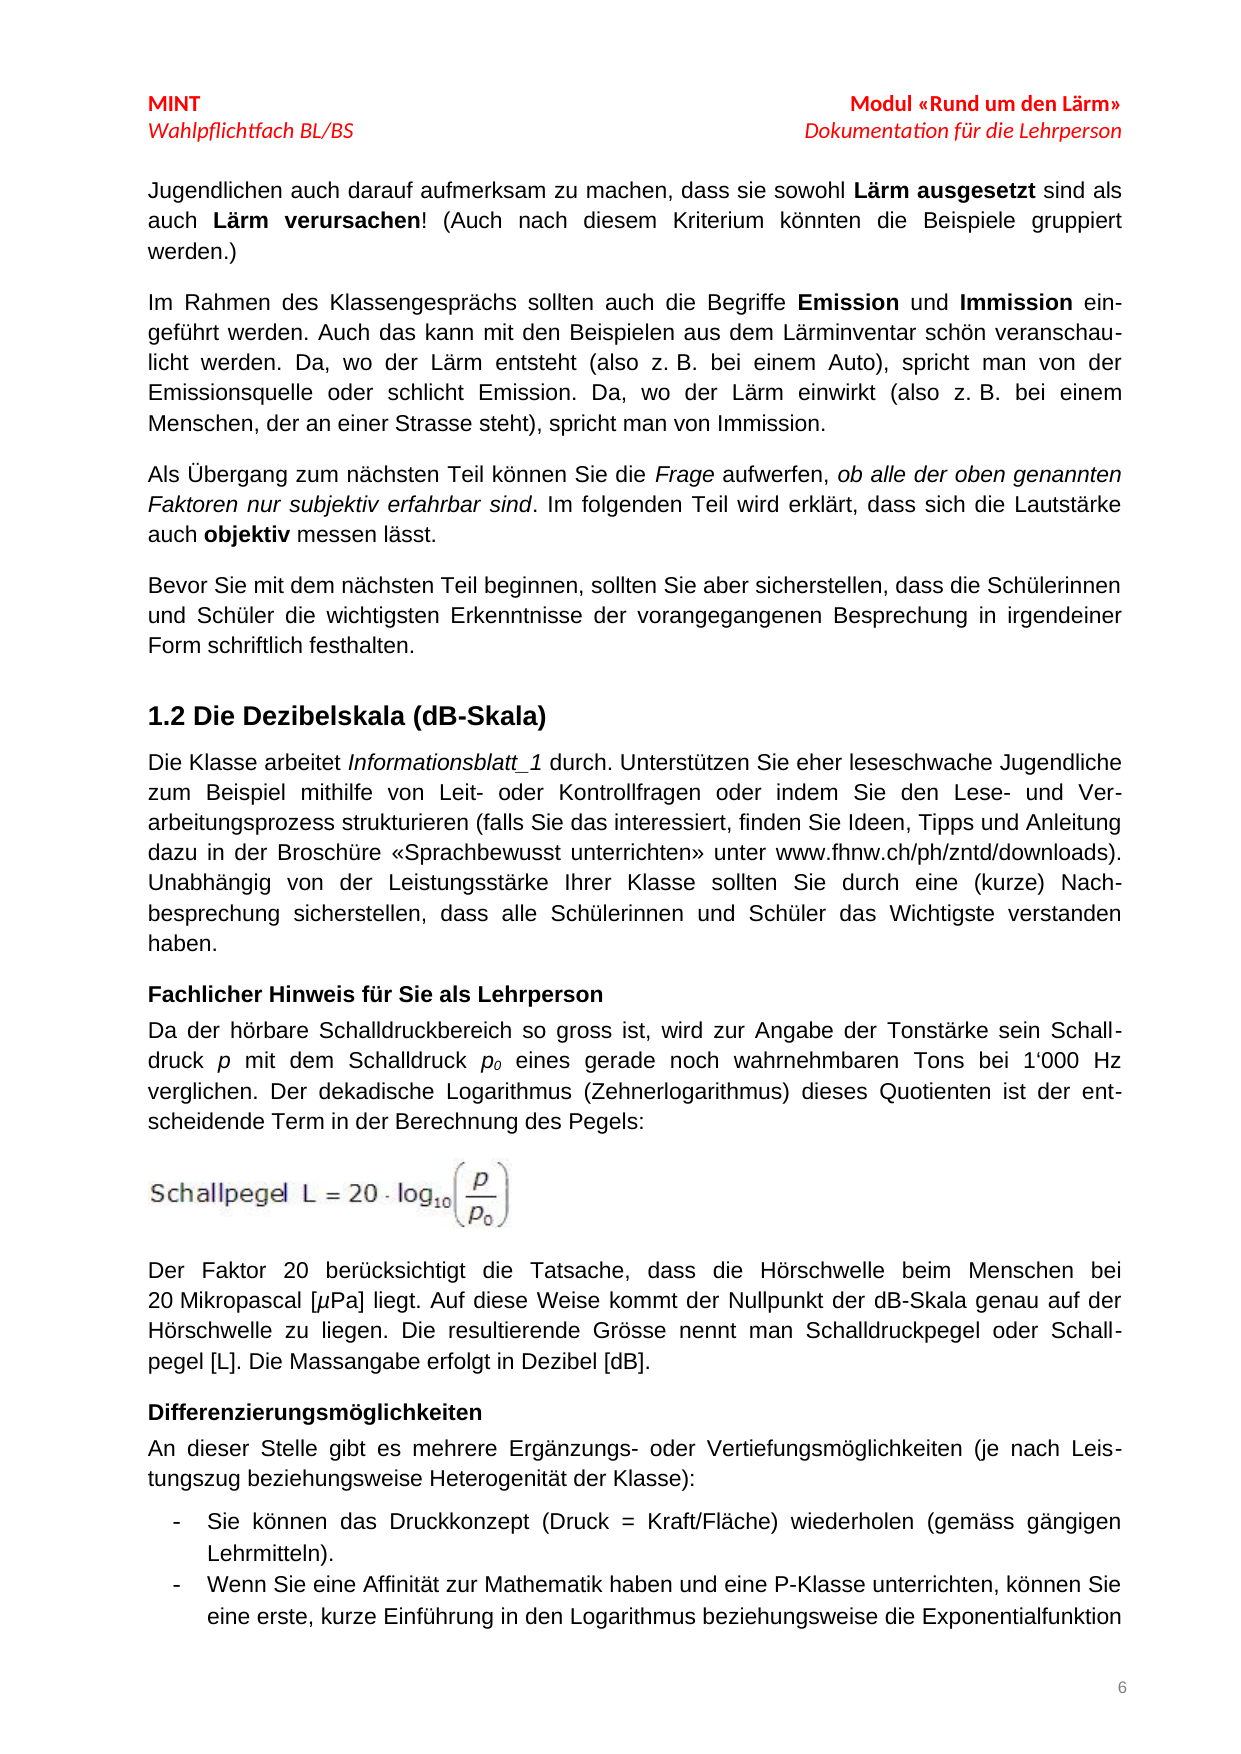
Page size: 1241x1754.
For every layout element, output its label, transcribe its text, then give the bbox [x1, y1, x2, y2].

subtitle Fachlicher Hinweis für Sie als Lehrperson [148, 981, 1122, 1007]
list Sie können das Druckkonzept (Druck = Kraft/Fläche) wiederholen (gemäss gängigen Lehrmitteln). [169, 1508, 1122, 1567]
subtitle 1.2 Die Dezibelskala (dB-Skala) [148, 700, 1122, 731]
text An dieser Stelle gibt es mehrere Ergänzungs- oder Vertiefungsmöglichkeiten (je nach Leistungszug beziehungsweise Heterogenität der Klasse): [148, 1435, 1122, 1492]
text Die Klasse arbeitet Informationsblatt_1 durch. Unterstützen Sie eher leseschwache Jugendliche zum Beispiel mithilfe von Leit- oder Kontrollfragen oder indem Sie den Lese- und Verarbeitungsprozess strukturieren (falls Sie das interessiert, finden Sie Ideen, Tipps und Anleitung dazu in der Broschüre «Sprachbewusst unterrichten» unter www.fhnw.ch/ph/zntd/downloads). Unabhängig von der Leistungsstärke Ihrer Klasse sollten Sie durch eine (kurze) Nachbesprechung sicherstellen, dass alle Schülerinnen und Schüler das Wichtigste verstanden haben. [148, 748, 1122, 956]
picture [147, 1158, 512, 1233]
text Da der hörbare Schalldruckbereich so gross ist, wird zur Angabe der Tonstärke sein Schalldruck p mit dem Schalldruck p0 eines gerade noch wahrnehmbaren Tons bei 1‘000 Hz verglichen. Der dekadische Logarithmus (Zehnerlogarithmus) dieses Quotienten ist der entscheidende Term in der Berechnung des Pegels: [148, 1017, 1122, 1134]
text Im Rahmen des Klassengesprächs sollten auch die Begriffe Emission und Immission eingeführt werden. Auch das kann mit den Beispielen aus dem Lärminventar schön veranschaulicht werden. Da, wo der Lärm entsteht (also z. B. bei einem Auto), spricht man von der Emissionsquelle oder schlicht Emission. Da, wo der Lärm einwirkt (also z. B. bei einem Menschen, der an einer Strasse steht), spricht man von Immission. [148, 289, 1122, 436]
text Bevor Sie mit dem nächsten Teil beginnen, sollten Sie aber sicherstellen, dass die Schülerinnen und Schüler die wichtigsten Erkenntnisse der vorangegangenen Besprechung in irgendeiner Form schriftlich festhalten. [148, 572, 1122, 659]
text Als Übergang zum nächsten Teil können Sie die Frage aufwerfen, ob alle der oben genannten Faktoren nur subjektiv erfahrbar sind. Im folgenden Teil wird erklärt, dass sich die Lautstärke auch objektiv messen lässt. [148, 461, 1122, 547]
text Der Faktor 20 berücksichtigt die Tatsache, dass die Hörschwelle beim Menschen bei 20 Mikropascal [µPa] liegt. Auf diese Weise kommt der Nullpunkt der dB-Skala genau auf der Hörschwelle zu liegen. Die resultierende Grösse nennt man Schalldruckpegel oder Schallpegel [L]. Die Massangabe erfolgt in Dezibel [dB]. [148, 1257, 1122, 1374]
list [169, 1571, 1122, 1629]
subtitle Differenzierungsmöglichkeiten [148, 1399, 1122, 1425]
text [148, 177, 1122, 264]
